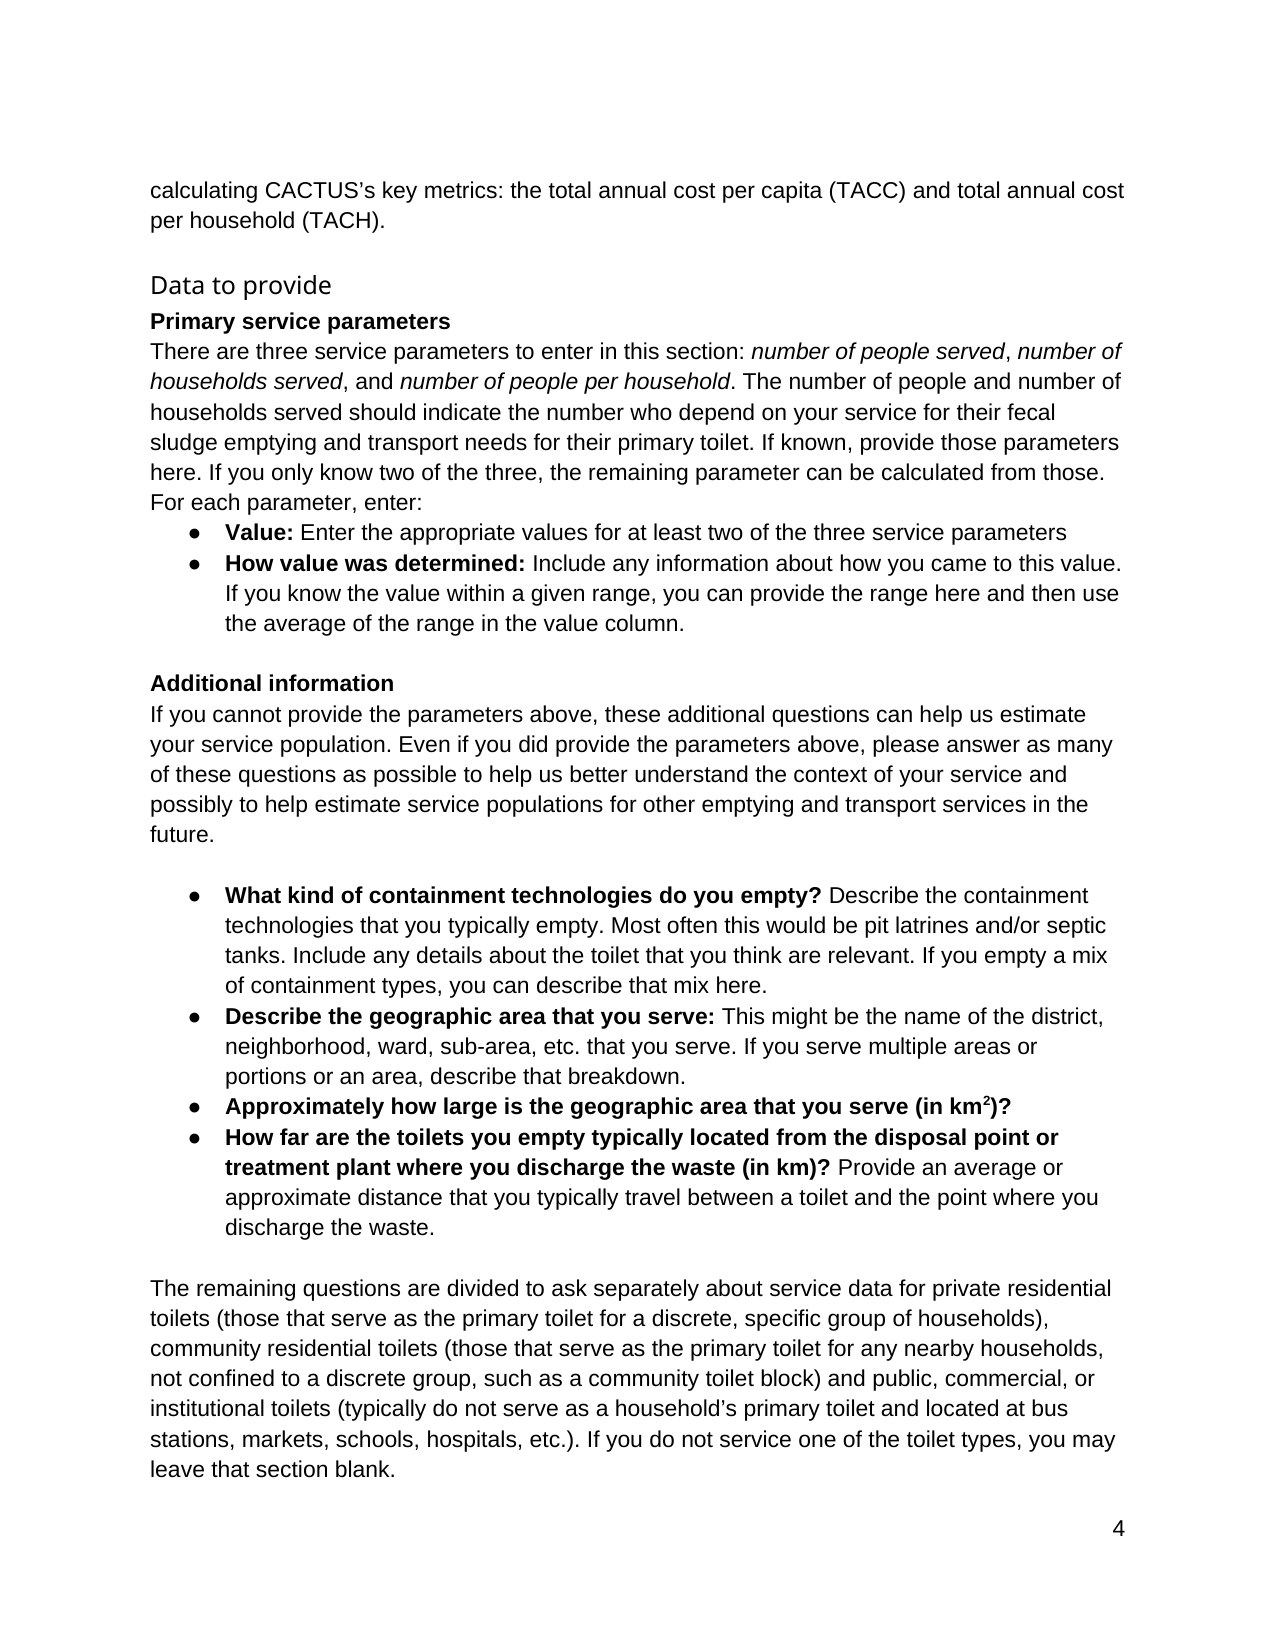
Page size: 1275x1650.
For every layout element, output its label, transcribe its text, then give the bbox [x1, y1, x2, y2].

list Approximately how large is the geographic area that you serve (in km2)? [187, 1093, 1125, 1120]
text The remaining questions are divided to ask separately about service data for private residential toilets (those that serve as the primary toilet for a discrete, specific group of households), community residential toilets (those that serve as the primary toilet for any nearby households, not confined to a discrete group, such as a community toilet block) and public, commercial, or institutional toilets (typically do not serve as a household’s primary toilet and located at bus stations, markets, schools, hospitals, etc.). If you do not service one of the toilet types, you may leave that section blank. [150, 1274, 1125, 1482]
subtitle Data to provide [150, 268, 1125, 302]
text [150, 177, 1125, 234]
text Primary service parameters [150, 308, 1125, 334]
list Value: Enter the appropriate values for at least two of the three service parameters [187, 519, 1125, 546]
list Describe the geographic area that you serve: This might be the name of the district, neighborhood, ward, sub-area, etc. that you serve. If you serve multiple areas or portions or an area, describe that breakdown. [187, 1003, 1125, 1089]
text Additional information [150, 670, 1125, 697]
text There are three service parameters to enter in this section: number of people served, number of households served, and number of people per household. The number of people and number of households served should indicate the number who depend on your service for their fecal sludge emptying and transport needs for their primary toilet. If known, provide those parameters here. If you only know two of the three, the remaining parameter can be calculated from those. For each parameter, enter: [150, 338, 1125, 516]
list How value was determined: Include any information about how you came to this value. If you know the value within a given range, you can provide the range here and then use the average of the range in the value column. [187, 549, 1125, 636]
list What kind of containment technologies do you empty? Describe the containment technologies that you typically empty. Most often this would be pit latrines and/or septic tanks. Include any details about the toilet that you think are relevant. If you empty a mix of containment types, you can describe that mix here. [187, 882, 1125, 999]
list How far are the toilets you empty typically located from the disposal point or treatment plant where you discharge the waste (in km)? Provide an average or approximate distance that you typically travel between a toilet and the point where you discharge the waste. [187, 1123, 1125, 1241]
text If you cannot provide the parameters above, these additional questions can help us estimate your service population. Even if you did provide the parameters above, please answer as many of these questions as possible to help us better understand the context of your service and possibly to help estimate service populations for other emptying and transport services in the future. [150, 701, 1125, 848]
